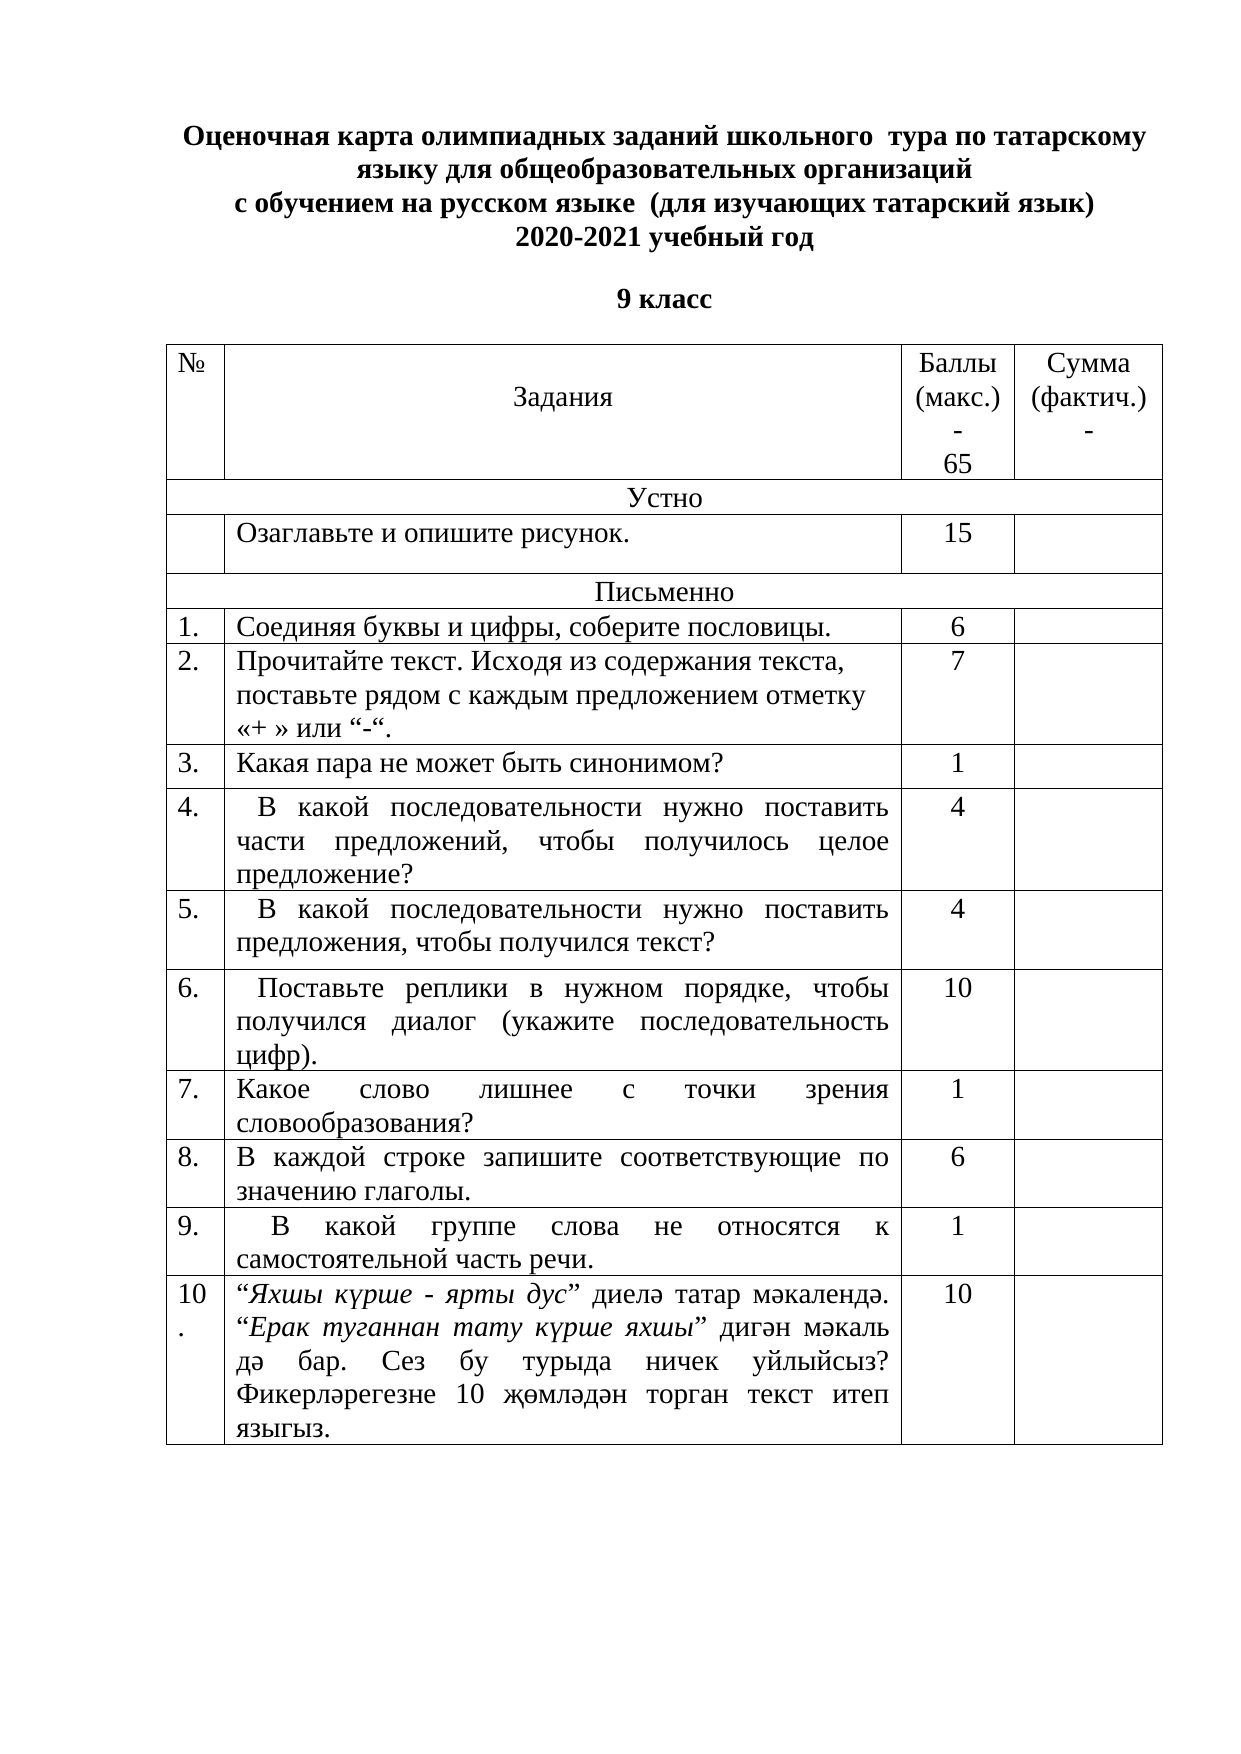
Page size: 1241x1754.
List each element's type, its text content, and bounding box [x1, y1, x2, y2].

table_cell 7. [167, 1071, 224, 1138]
table_cell 10 [902, 970, 1014, 1070]
table_cell [1015, 970, 1162, 1070]
table_cell [1015, 609, 1162, 642]
table_cell 7 [902, 644, 1014, 744]
table_cell [1015, 745, 1162, 788]
table_cell 6 [902, 1140, 1014, 1207]
table_cell 4 [902, 891, 1014, 969]
table_cell [1015, 1276, 1162, 1443]
table_cell В какой последовательности нужно поставить части предложений, чтобы получилось целое предложение? [225, 789, 901, 890]
table_cell [167, 515, 224, 573]
table_cell 9. [167, 1208, 224, 1275]
table_cell В каждой строке запишите соответствующие по значению глаголы. [225, 1140, 901, 1207]
table_header Задания [225, 345, 901, 479]
table_cell В какой последовательности нужно поставить предложения, чтобы получился текст? [225, 891, 901, 969]
table_cell В какой группе слова не относятся к самостоятельной часть речи. [225, 1208, 901, 1275]
table_cell Какое слово лишнее с точки зрения словообразования? [225, 1071, 901, 1138]
text Оценочная карта олимпиадных заданий школьного тура по татарскому языку для общеобразовательных организаций [177, 118, 1152, 185]
table_cell 1 [902, 745, 1014, 788]
table_cell “Яхшы күрше - ярты дус” диелә татар мәкалендә. “Ерак туганнан тату күрше яхшы” дигән мәкаль дә бар. Сез бу турыда ничек уйлыйсыз? Фикерләрегезне 10 җөмләдән торган текст итеп языгыз. [225, 1276, 901, 1443]
table_cell [1015, 1140, 1162, 1207]
table_cell 6 [902, 609, 1014, 642]
table_cell [1015, 1208, 1162, 1275]
table_cell 8. [167, 1140, 224, 1207]
table_cell Устно [167, 480, 1162, 514]
table_header Сумма (фактич.) - [1015, 345, 1162, 479]
text 9 класс [177, 281, 1152, 315]
text 2020-2021 учебный год [177, 219, 1152, 252]
table_cell Поставьте реплики в нужном порядке, чтобы получился диалог (укажите последовательность цифр). [225, 970, 901, 1070]
table_header Баллы (макс.) - 65 [902, 345, 1014, 479]
table_cell [1015, 891, 1162, 969]
table_cell 15 [902, 515, 1014, 573]
table_cell Какая пара не может быть синонимом? [225, 745, 901, 788]
table_cell 5. [167, 891, 224, 969]
table_cell Соединяя буквы и цифры, соберите пословицы. [225, 609, 901, 642]
text с обучением на русском языке (для изучающих татарский язык) [177, 185, 1152, 219]
table_cell 4 [902, 789, 1014, 890]
table_cell Письменно [167, 574, 1162, 608]
table_cell Озаглавьте и опишите рисунок. [225, 515, 901, 573]
table_cell 10. [167, 1276, 224, 1443]
table_cell [1015, 1071, 1162, 1138]
table_cell 4. [167, 789, 224, 890]
table_cell [1015, 644, 1162, 744]
table_cell 6. [167, 970, 224, 1070]
table_header № [167, 345, 224, 479]
table_cell 2. [167, 644, 224, 744]
table_cell 1 [902, 1208, 1014, 1275]
table_cell 10 [902, 1276, 1014, 1443]
table_cell 1 [902, 1071, 1014, 1138]
table_cell 1. [167, 609, 224, 642]
table_cell Прочитайте текст. Исходя из содержания текста, поставьте рядом с каждым предложением отметку «+ » или “-“. [225, 644, 901, 744]
table_cell [1015, 789, 1162, 890]
table_cell [1015, 515, 1162, 573]
table_cell 3. [167, 745, 224, 788]
